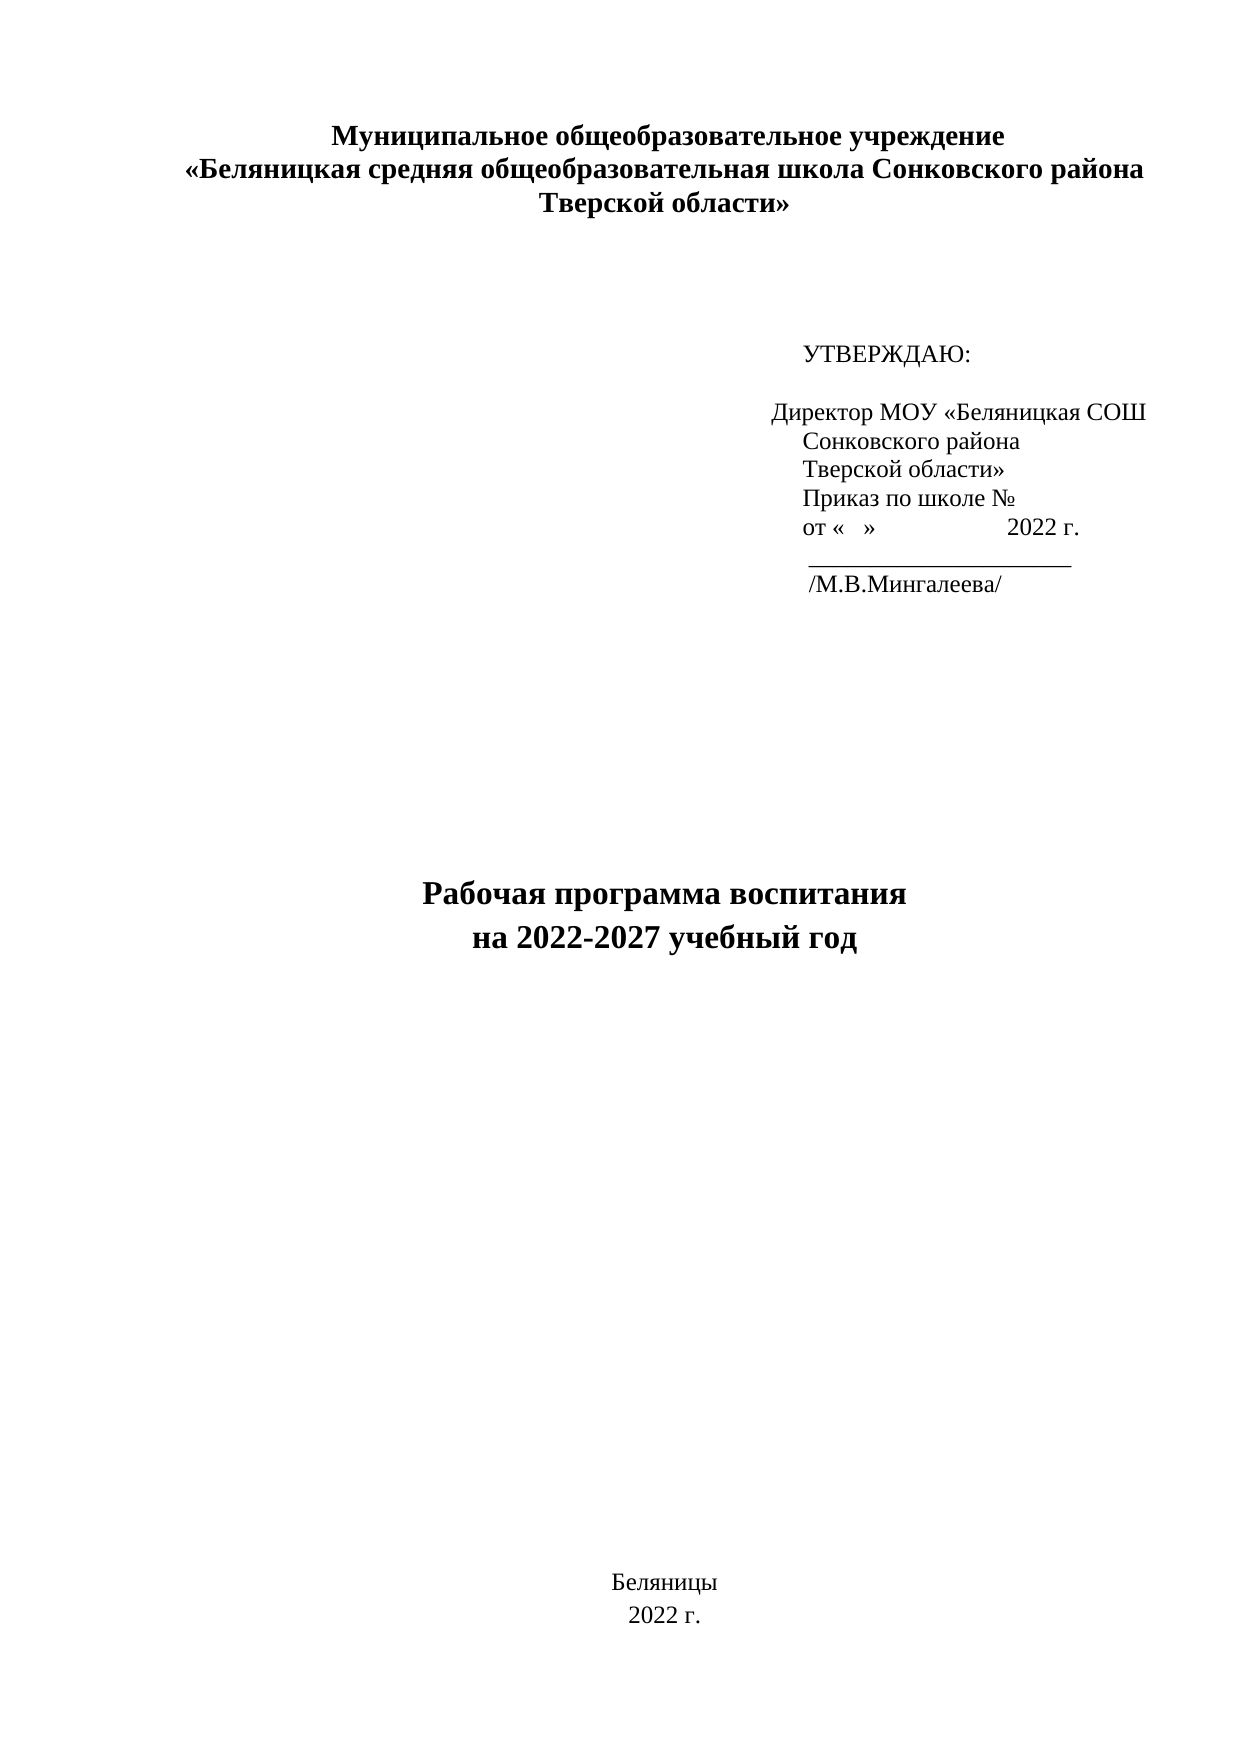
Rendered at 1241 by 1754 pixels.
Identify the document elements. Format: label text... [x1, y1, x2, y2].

text Тверской области» [177, 454, 1152, 483]
text «Беляницкая средняя общеобразовательная школа Сонковского района Тверской области» [177, 152, 1152, 219]
text _____________________ [177, 541, 1152, 569]
text от « » 2022 г. [177, 512, 1152, 541]
text 2022 г. [177, 1600, 1152, 1629]
text /М.В.Мингалеева/ [177, 569, 1152, 598]
text Рабочая программа воспитания [177, 873, 1152, 912]
text УТВЕРЖДАЮ: [177, 339, 1152, 368]
text Беляницы [177, 1567, 1152, 1596]
text на 2022-2027 учебный год [177, 917, 1152, 956]
text Приказ по школе № [177, 483, 1152, 512]
text Директор МОУ «Беляницкая СОШ [177, 397, 1152, 426]
text Муниципальное общеобразовательное учреждение [177, 118, 1152, 152]
text Сонковского района [177, 426, 1152, 454]
